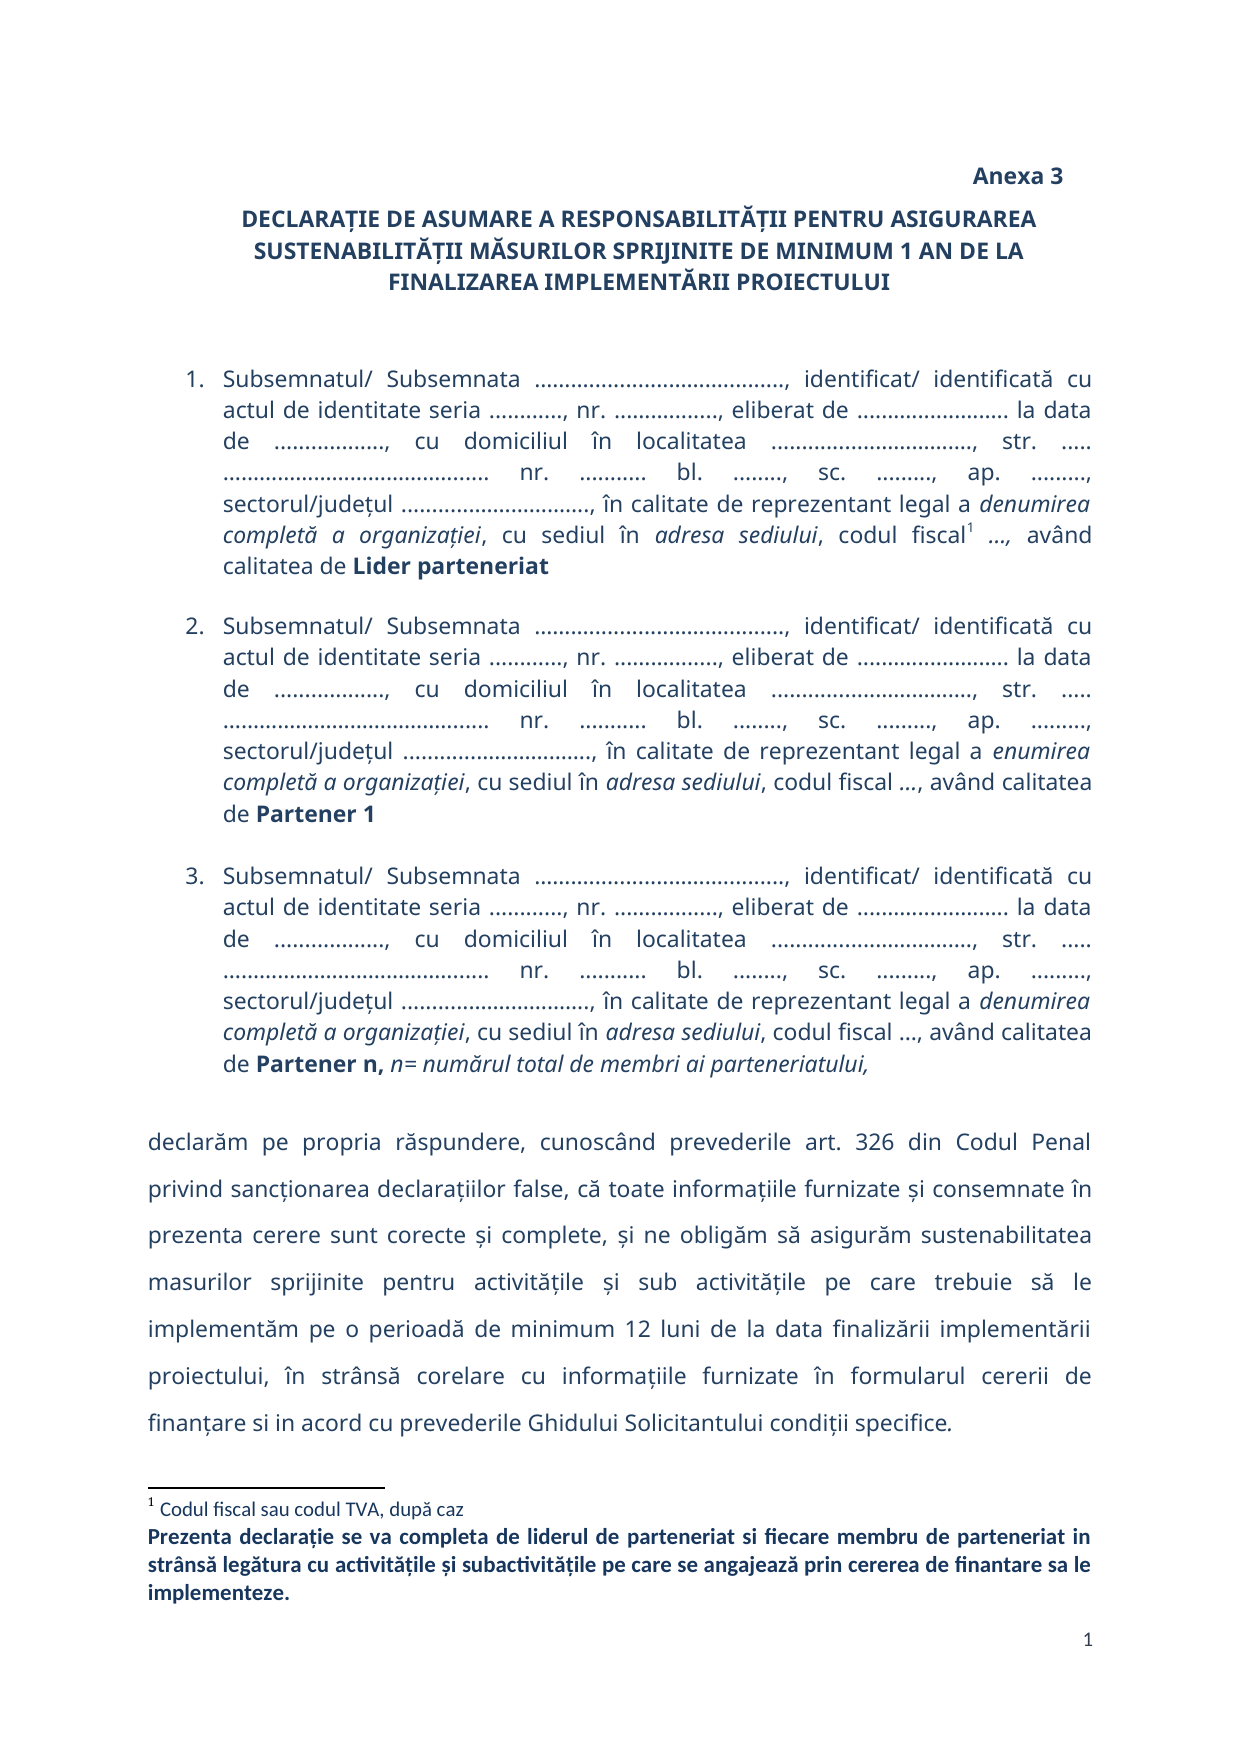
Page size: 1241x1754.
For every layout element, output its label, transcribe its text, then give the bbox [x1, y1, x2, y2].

text Anexa 3 [898, 160, 1093, 191]
text declarăm pe propria răspundere, cunoscând prevederile art. 326 din Codul Penal privind sancționarea declarațiilor false, că toate informațiile furnizate şi consemnate în prezenta cerere sunt corecte şi complete, și ne obligăm să asigurăm sustenabilitatea masurilor sprijinite pentru activitățile şi sub activitățile pe care trebuie să le implementăm pe o perioadă de minimum 12 luni de la data finalizării implementării proiectului, în strânsă corelare cu informațiile furnizate în formularul cererii de finanțare si in acord cu prevederile Ghidului Solicitantului condiții specifice. [148, 1126, 1093, 1438]
list Subsemnatul/ Subsemnata ……….............……….........., identificat/ identificată cu actul de identitate seria ............, nr. ...……........, eliberat de ....…….......…….. la data de .................., cu domiciliul în localitatea .................……………., str. .....………………………………........ nr. ........... bl. ........, sc. ........., ap. ........., sectorul/judeţul ............………………., în calitate de reprezentant legal a denumirea completă a organizaţiei, cu sediul în adresa sediului, codul fiscal …, având calitatea de Lider parteneriat [185, 362, 1093, 581]
list Subsemnatul/ Subsemnata ……….............……….........., identificat/ identificată cu actul de identitate seria ............, nr. ...……........, eliberat de ....…….......…….. la data de .................., cu domiciliul în localitatea .................……………., str. .....………………………………........ nr. ........... bl. ........, sc. ........., ap. ........., sectorul/judeţul ............………………., în calitate de reprezentant legal a enumirea completă a organizaţiei, cu sediul în adresa sediului, codul fiscal …, având calitatea de Partener 1 [185, 610, 1093, 829]
list Subsemnatul/ Subsemnata ……….............……….........., identificat/ identificată cu actul de identitate seria ............, nr. ...……........, eliberat de ....…….......…….. la data de .................., cu domiciliul în localitatea .................……………., str. .....………………………………........ nr. ........... bl. ........, sc. ........., ap. ........., sectorul/judeţul ............………………., în calitate de reprezentant legal a denumirea completă a organizaţiei, cu sediul în adresa sediului, codul fiscal …, având calitatea de Partener n, n= numărul total de membri ai parteneriatului, [185, 860, 1093, 1079]
list DECLARAȚIE DE ASUMARE A RESPONSABILITĂȚII PENTRU ASIGURAREA SUSTENABILITĂȚII MĂSURILOR SPRIJINITE DE MINIMUM 1 AN DE LA FINALIZAREA IMPLEMENTĂRII PROIECTULUI [185, 203, 1093, 297]
